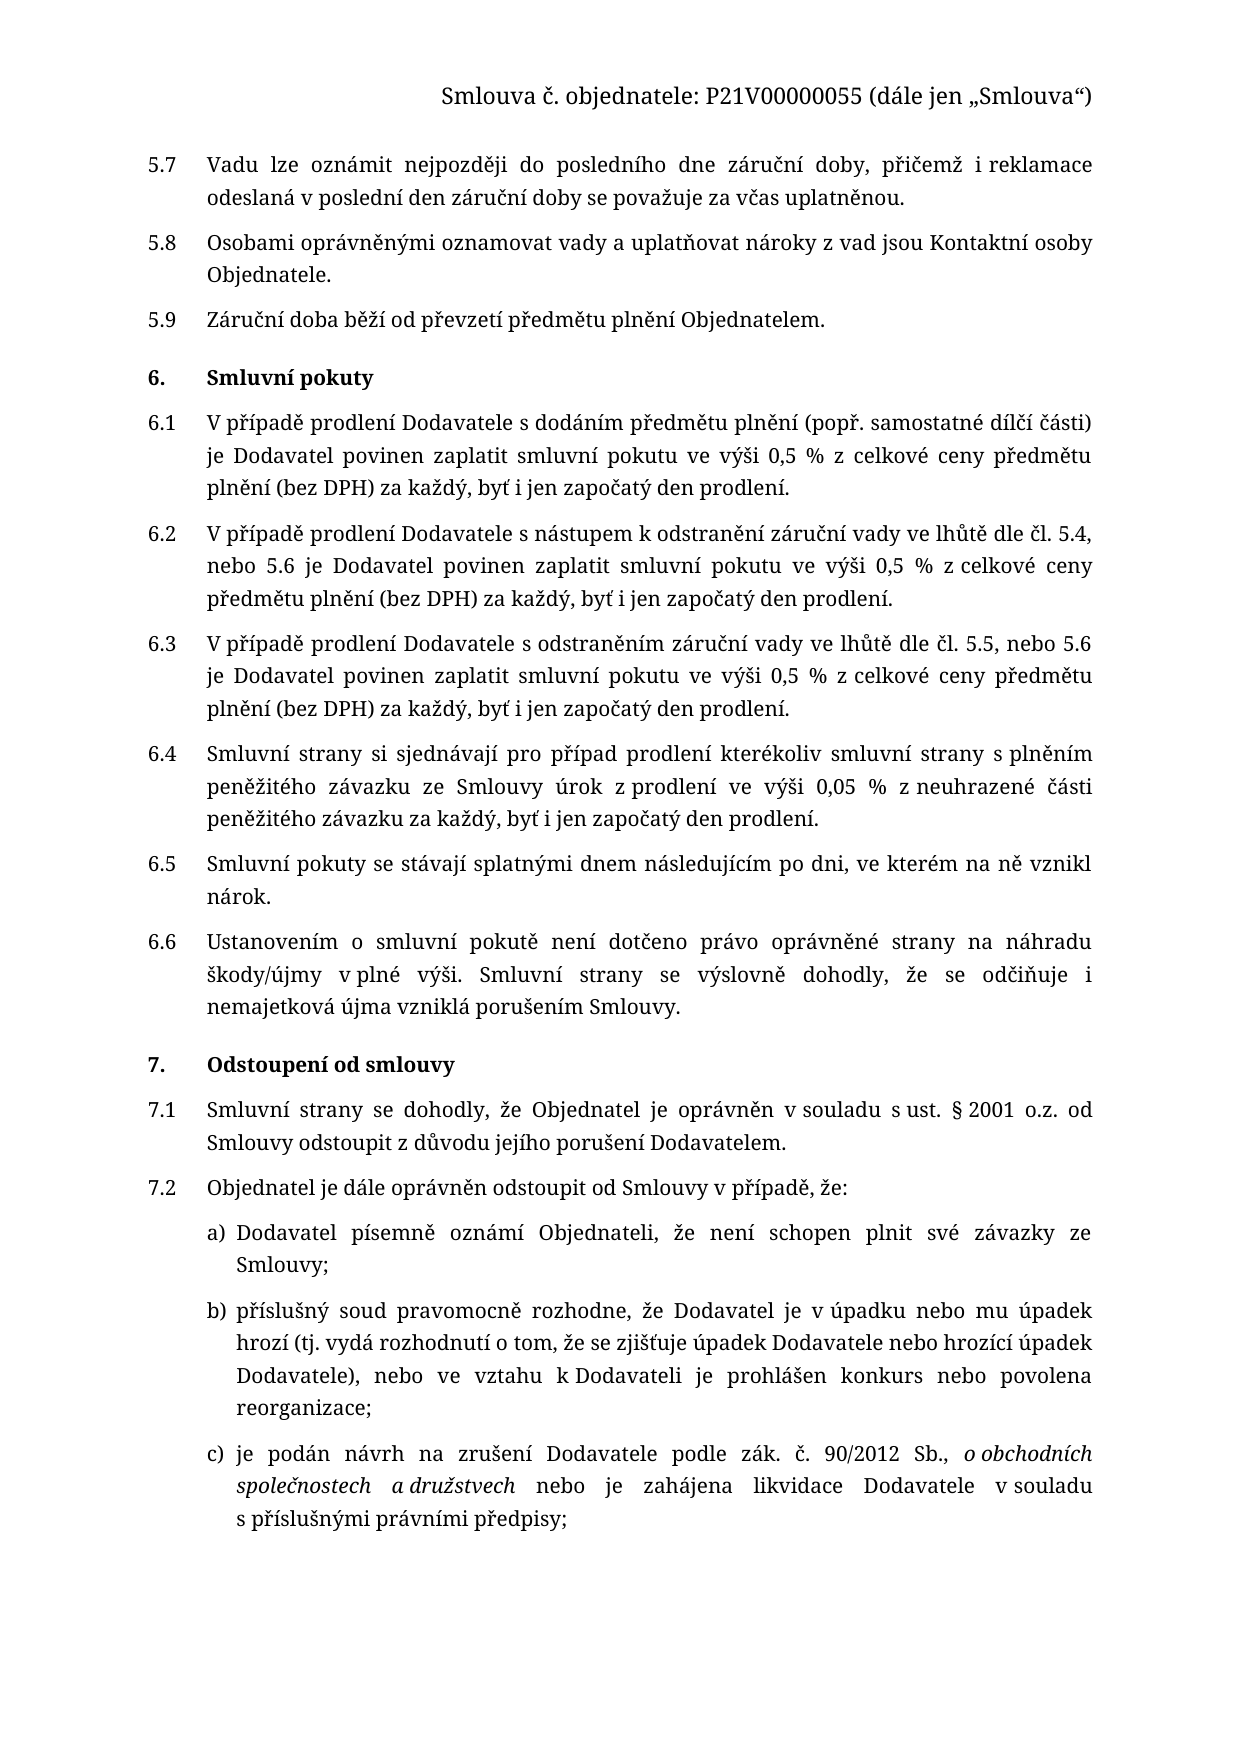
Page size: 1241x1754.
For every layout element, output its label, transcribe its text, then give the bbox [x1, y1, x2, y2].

list Záruční doba běží od převzetí předmětu plnění Objednatelem. [148, 306, 1093, 334]
list V případě prodlení Dodavatele s odstraněním záruční vady ve lhůtě dle čl. 5.5, nebo 5.6 je Dodavatel povinen zaplatit smluvní pokutu ve výši 0,5 % z celkové ceny předmětu plnění (bez DPH) za každý, byť i jen započatý den prodlení. [148, 629, 1093, 723]
list Ustanovením o smluvní pokutě není dotčeno právo oprávněné strany na náhradu škody/újmy v plné výši. Smluvní strany se výslovně dohodly, že se odčiňuje i nemajetková újma vzniklá porušením Smlouvy. [148, 927, 1093, 1021]
list Smluvní strany si sjednávají pro případ prodlení kterékoliv smluvní strany s plněním peněžitého závazku ze Smlouvy úrok z prodlení ve výši 0,05 % z neuhrazené části peněžitého závazku za každý, byť i jen započatý den prodlení. [148, 739, 1093, 833]
list V případě prodlení Dodavatele s dodáním předmětu plnění (popř. samostatné dílčí části) je Dodavatel povinen zaplatit smluvní pokutu ve výši 0,5 % z celkové ceny předmětu plnění (bez DPH) za každý, byť i jen započatý den prodlení. [148, 408, 1093, 502]
list Smluvní strany se dohodly, že Objednatel je oprávněn v souladu s ust. § 2001 o.z. od Smlouvy odstoupit z důvodu jejího porušení Dodavatelem. [148, 1095, 1093, 1156]
list V případě prodlení Dodavatele s nástupem k odstranění záruční vady ve lhůtě dle čl. 5.4, nebo 5.6 je Dodavatel povinen zaplatit smluvní pokutu ve výši 0,5 % z celkové ceny předmětu plnění (bez DPH) za každý, byť i jen započatý den prodlení. [148, 519, 1093, 612]
list Smluvní pokuty se stávají splatnými dnem následujícím po dni, ve kterém na ně vznikl nárok. [148, 849, 1093, 911]
list Vadu lze oznámit nejpozději do posledního dne záruční doby, přičemž i reklamace odeslaná v poslední den záruční doby se považuje za včas uplatněnou. [148, 150, 1093, 211]
list Odstoupení od smlouvy [148, 1050, 1093, 1078]
list Objednatel je dále oprávněn odstoupit od Smlouvy v případě, že: [148, 1173, 1093, 1201]
list příslušný soud pravomocně rozhodne, že Dodavatel je v úpadku nebo mu úpadek hrozí (tj. vydá rozhodnutí o tom, že se zjišťuje úpadek Dodavatele nebo hrozící úpadek Dodavatele), nebo ve vztahu k Dodavateli je prohlášen konkurs nebo povolena reorganizace; [207, 1296, 1093, 1422]
list je podán návrh na zrušení Dodavatele podle zák. č. 90/2012 Sb., o obchodních společnostech a družstvech nebo je zahájena likvidace Dodavatele v souladu s příslušnými právními předpisy; [207, 1439, 1093, 1532]
list Smluvní pokuty [148, 363, 1093, 392]
list Osobami oprávněnými oznamovat vady a uplatňovat nároky z vad jsou Kontaktní osoby Objednatele. [148, 228, 1093, 289]
list Dodavatel písemně oznámí Objednateli, že není schopen plnit své závazky ze Smlouvy; [207, 1218, 1093, 1279]
